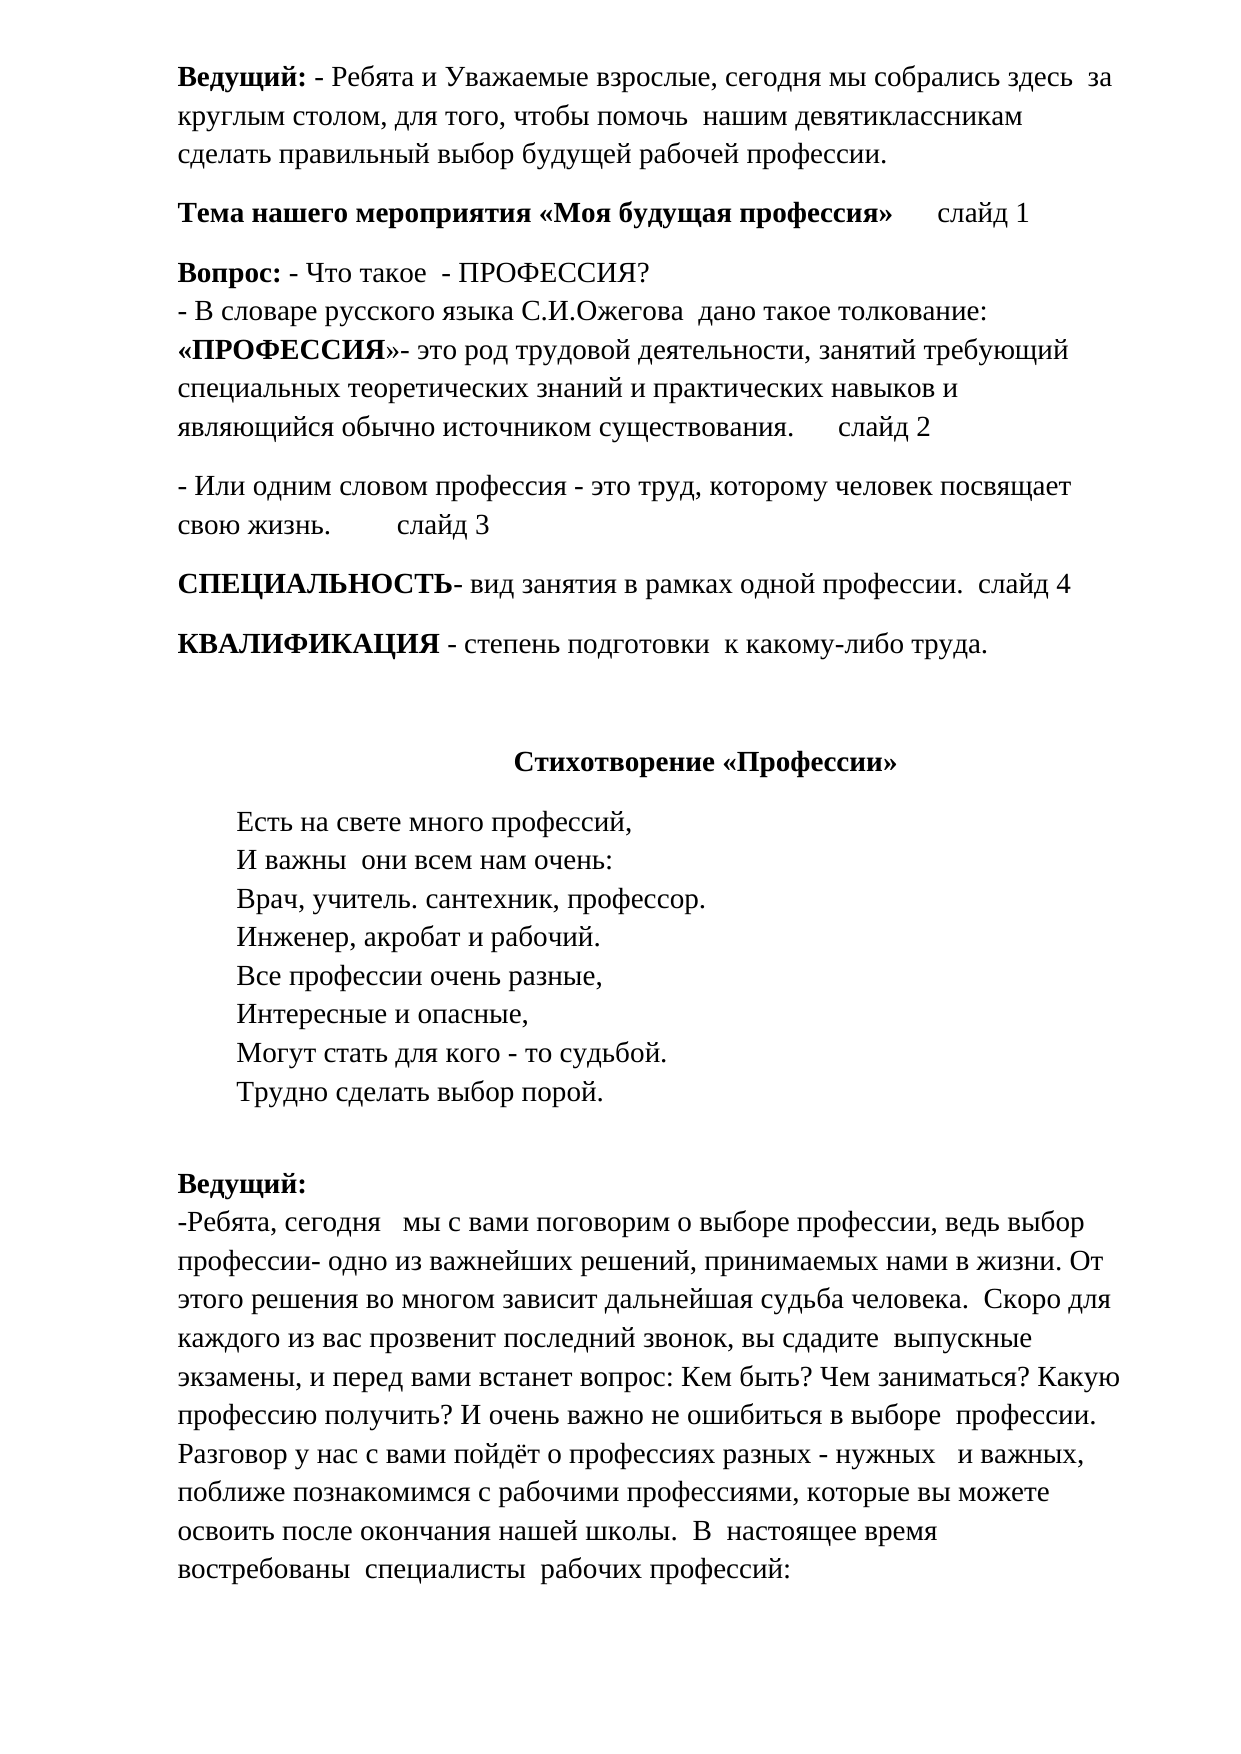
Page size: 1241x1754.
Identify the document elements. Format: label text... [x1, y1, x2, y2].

text - Или одним словом профессия - это труд, которому человек посвящает свою жизнь. слайд 3 [177, 468, 1122, 541]
text Ведущий: - Ребята и Уважаемые взрослые, сегодня мы собрались здесь за круглым столом, для того, чтобы помочь нашим девятиклассникам сделать правильный выбор будущей рабочей профессии. [177, 59, 1122, 170]
text Тема нашего мероприятия «Моя будущая профессия» слайд 1 [177, 196, 1122, 229]
text Стихотворение «Профессии» [236, 744, 1122, 778]
text СПЕЦИАЛЬНОСТЬ- вид занятия в рамках одной профессии. слайд 4 [177, 566, 1122, 600]
text Есть на свете много профессий, И важны они всем нам очень: Врач, учитель. сантехник, профессор. Инженер, акробат и рабочий. Все профессии очень разные, Интересные и опасные, Могут стать для кого - то судьбой. Трудно сделать выбор порой. [236, 804, 1122, 1107]
text КВАЛИФИКАЦИЯ - степень подготовки к какому-либо труда. [177, 626, 1122, 659]
text Вопрос: - Что такое - ПРОФЕССИЯ? - В словаре русского языка С.И.Ожегова дано такое толкование: «ПРОФЕССИЯ»- это род трудовой деятельности, занятий требующий специальных теоретических знаний и практических навыков и являющийся обычно источником существования. слайд 2 [177, 255, 1122, 443]
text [177, 1133, 1122, 1585]
